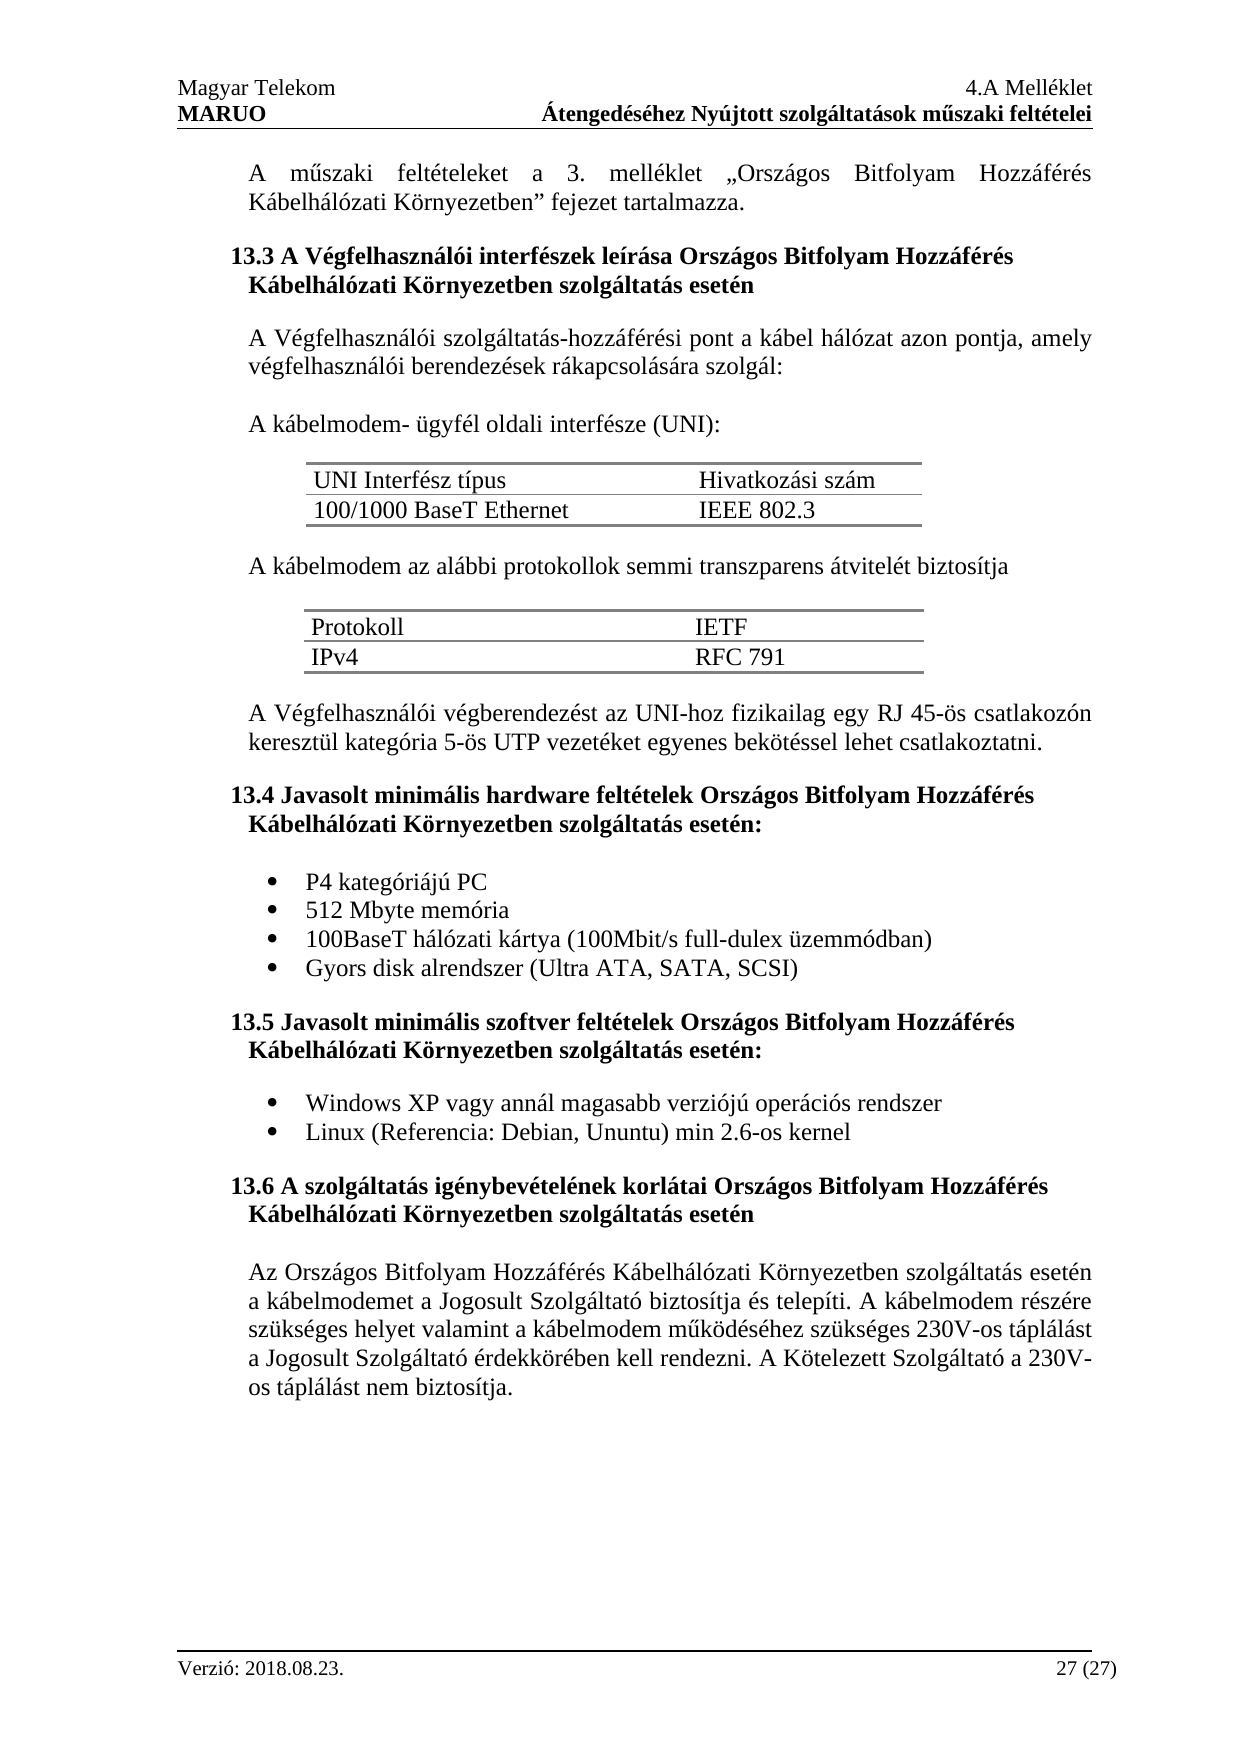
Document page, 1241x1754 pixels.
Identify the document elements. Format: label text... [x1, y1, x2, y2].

list P4 kategóriájú PC [268, 867, 1092, 895]
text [248, 158, 1092, 216]
table_cell 100/1000 BaseT Ethernet [306, 495, 691, 524]
text A Végfelhasználói végberendezést az UNI-hoz fizikailag egy RJ 45-ös csatlakozón keresztül kategória 5-ös UTP vezetéket egyenes bekötéssel lehet csatlakoztatni. [248, 698, 1092, 755]
subtitle 13.3 A Végfelhasználói interfészek leírása Országos Bitfolyam Hozzáférés Kábelhálózati Környezetben szolgáltatás esetén [230, 241, 1092, 298]
subtitle 13.6 A szolgáltatás igénybevételének korlátai Országos Bitfolyam Hozzáférés Kábelhálózati Környezetben szolgáltatás esetén [230, 1171, 1092, 1228]
table_header Hivatkozási szám [691, 465, 922, 493]
subtitle 13.4 Javasolt minimális hardware feltételek Országos Bitfolyam Hozzáférés Kábelhálózati Környezetben szolgáltatás esetén: [230, 780, 1092, 838]
list 100BaseT hálózati kártya (100Mbit/s full-dulex üzemmódban) [268, 924, 1092, 953]
text A kábelmodem- ügyfél oldali interfésze (UNI): [248, 409, 1092, 438]
table_header IETF [688, 612, 924, 640]
list Gyors disk alrendszer (Ultra ATA, SATA, SCSI) [268, 953, 1092, 982]
table_header UNI Interfész típus [306, 465, 691, 493]
table_cell IPv4 [304, 642, 687, 671]
list 512 Mbyte memória [268, 895, 1092, 924]
text Az Országos Bitfolyam Hozzáférés Kábelhálózati Környezetben szolgáltatás esetén a kábelmodemet a Jogosult Szolgáltató biztosítja és telepíti. A kábelmodem részére szükséges helyet valamint a kábelmodem működéséhez szükséges 230V-os táplálást a Jogosult Szolgáltató érdekkörében kell rendezni. A Kötelezett Szolgáltató a 230V-os táplálást nem biztosítja. [248, 1257, 1092, 1401]
text A Végfelhasználói szolgáltatás-hozzáférési pont a kábel hálózat azon pontja, amely végfelhasználói berendezések rákapcsolására szolgál: [248, 323, 1092, 380]
table_cell IEEE 802.3 [691, 495, 922, 524]
text A kábelmodem az alábbi protokollok semmi transzparens átvitelét biztosítja [248, 551, 1092, 580]
list Linux (Referencia: Debian, Ununtu) min 2.6-os kernel [268, 1117, 1092, 1146]
table_header Protokoll [304, 612, 687, 640]
subtitle 13.5 Javasolt minimális szoftver feltételek Országos Bitfolyam Hozzáférés Kábelhálózati Környezetben szolgáltatás esetén: [230, 1007, 1092, 1064]
table_cell RFC 791 [688, 642, 924, 671]
list Windows XP vagy annál magasabb verziójú operációs rendszer [268, 1088, 1092, 1117]
